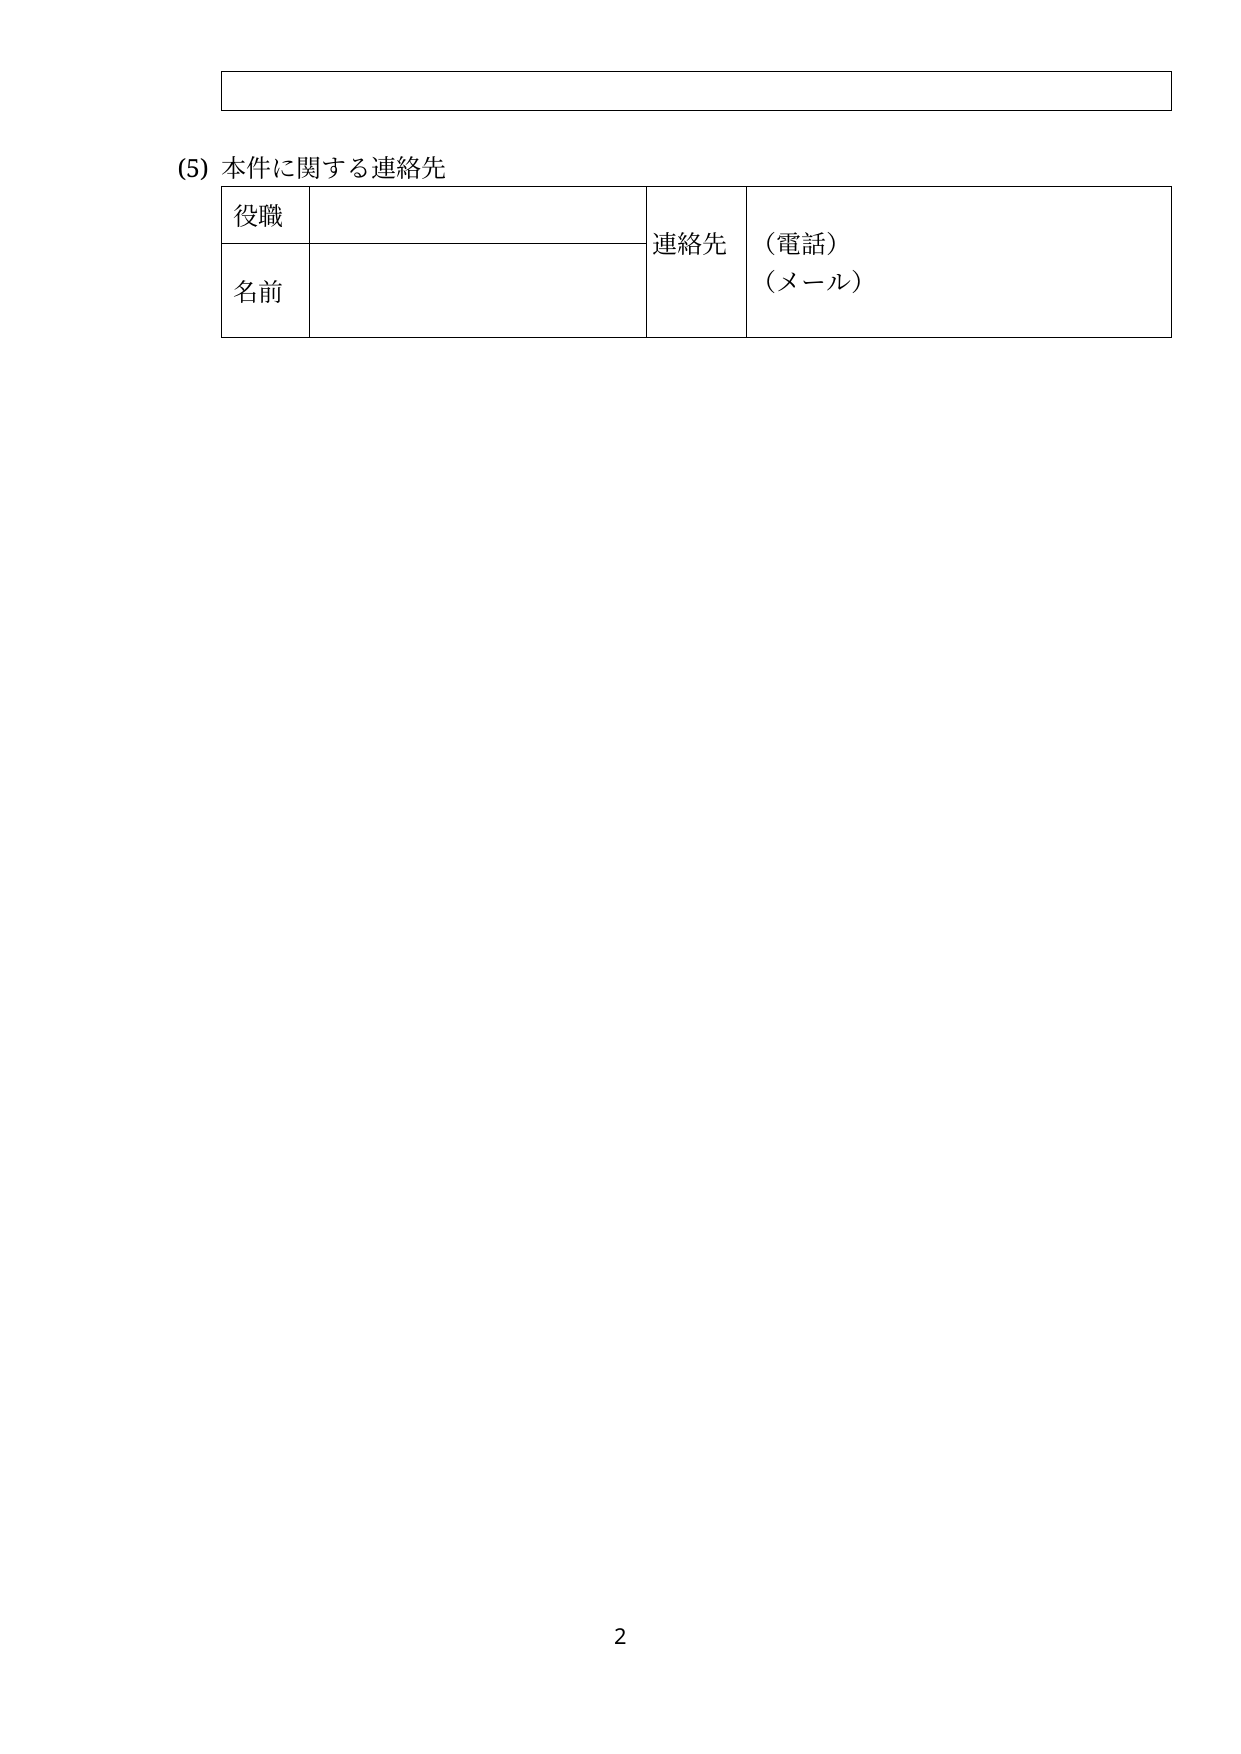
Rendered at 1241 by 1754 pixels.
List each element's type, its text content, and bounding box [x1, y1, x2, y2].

table_header [310, 187, 646, 243]
list 本件に関する連絡先 [177, 148, 1063, 186]
table_header （電話） （メール） [747, 187, 1171, 337]
table_cell [310, 244, 646, 337]
table_cell 名前 [222, 244, 309, 337]
table_header [222, 72, 1171, 110]
table_header 連絡先 [647, 187, 746, 337]
table_header 役職 [222, 187, 309, 243]
